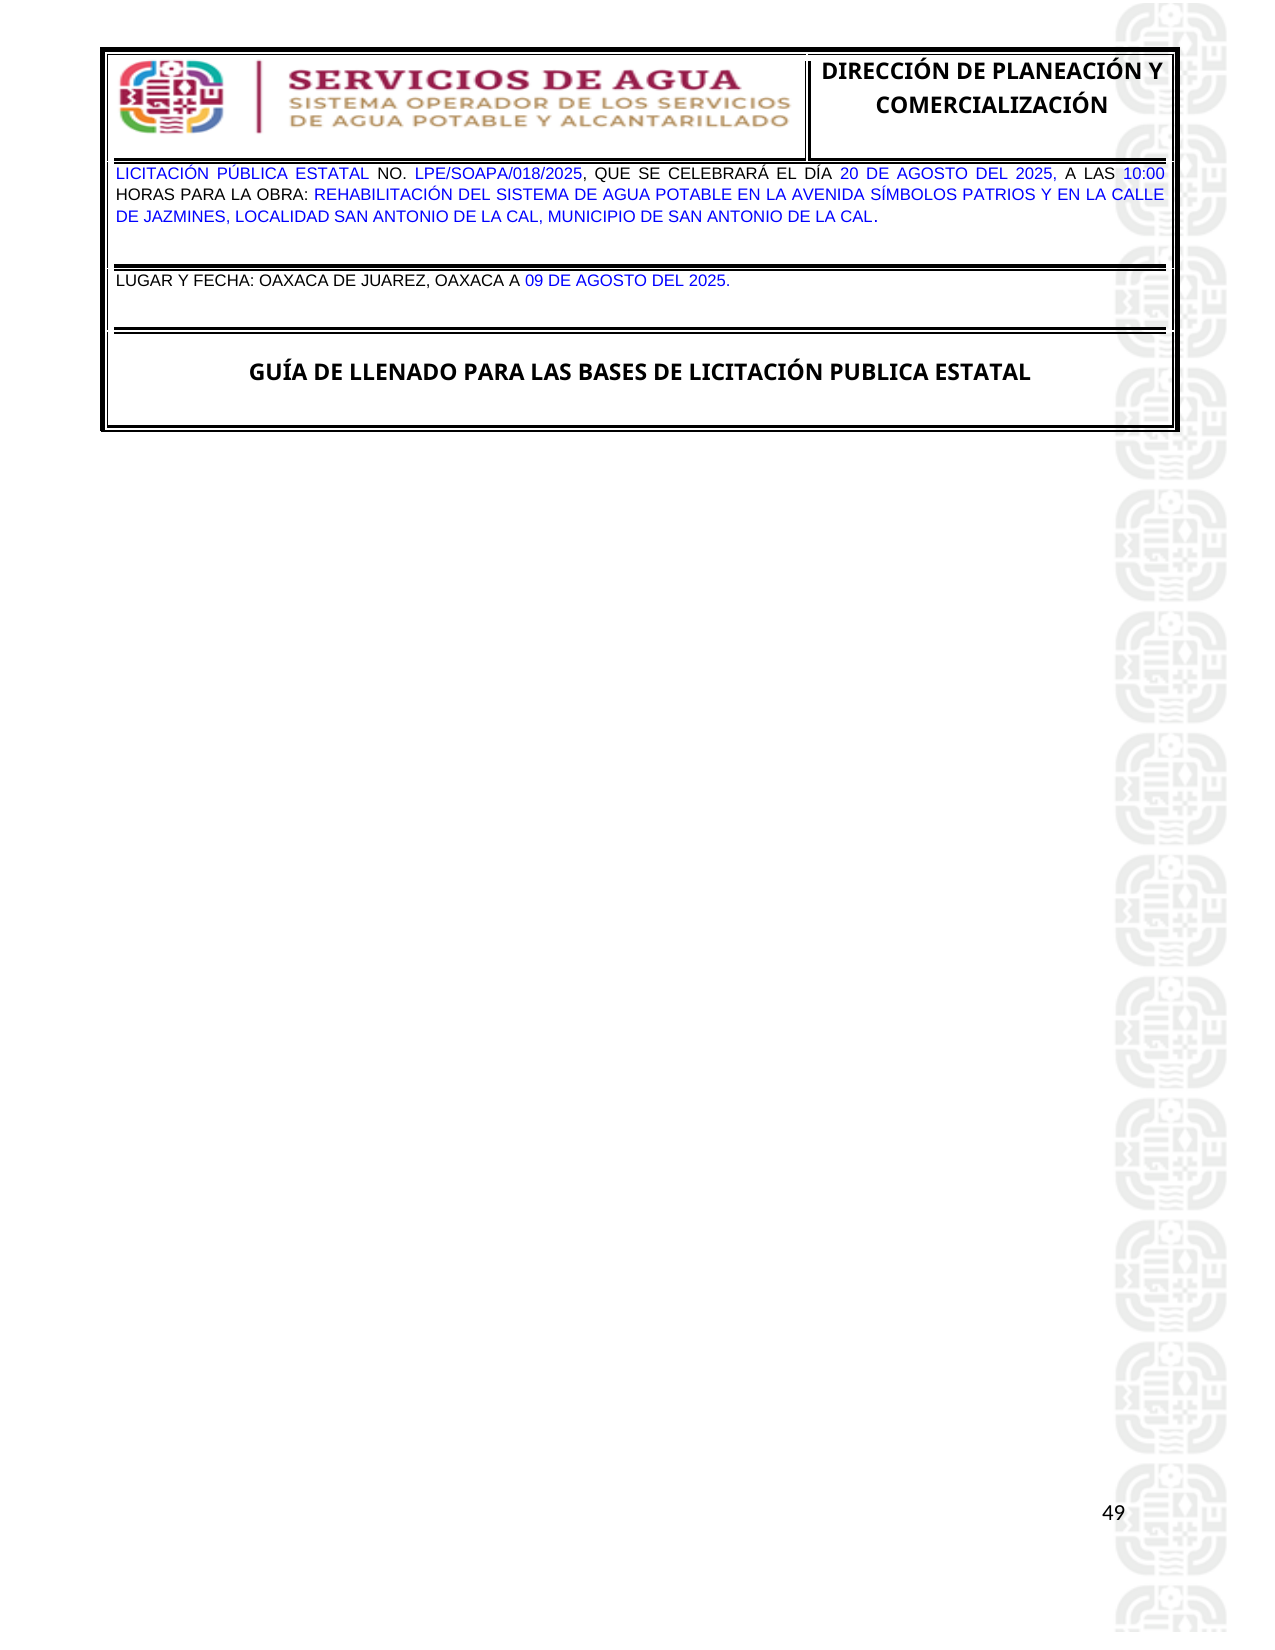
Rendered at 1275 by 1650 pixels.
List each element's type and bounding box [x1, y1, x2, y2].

picture [1100, 3, 1230, 1632]
picture [1100, 52, 1175, 430]
picture [115, 55, 799, 146]
